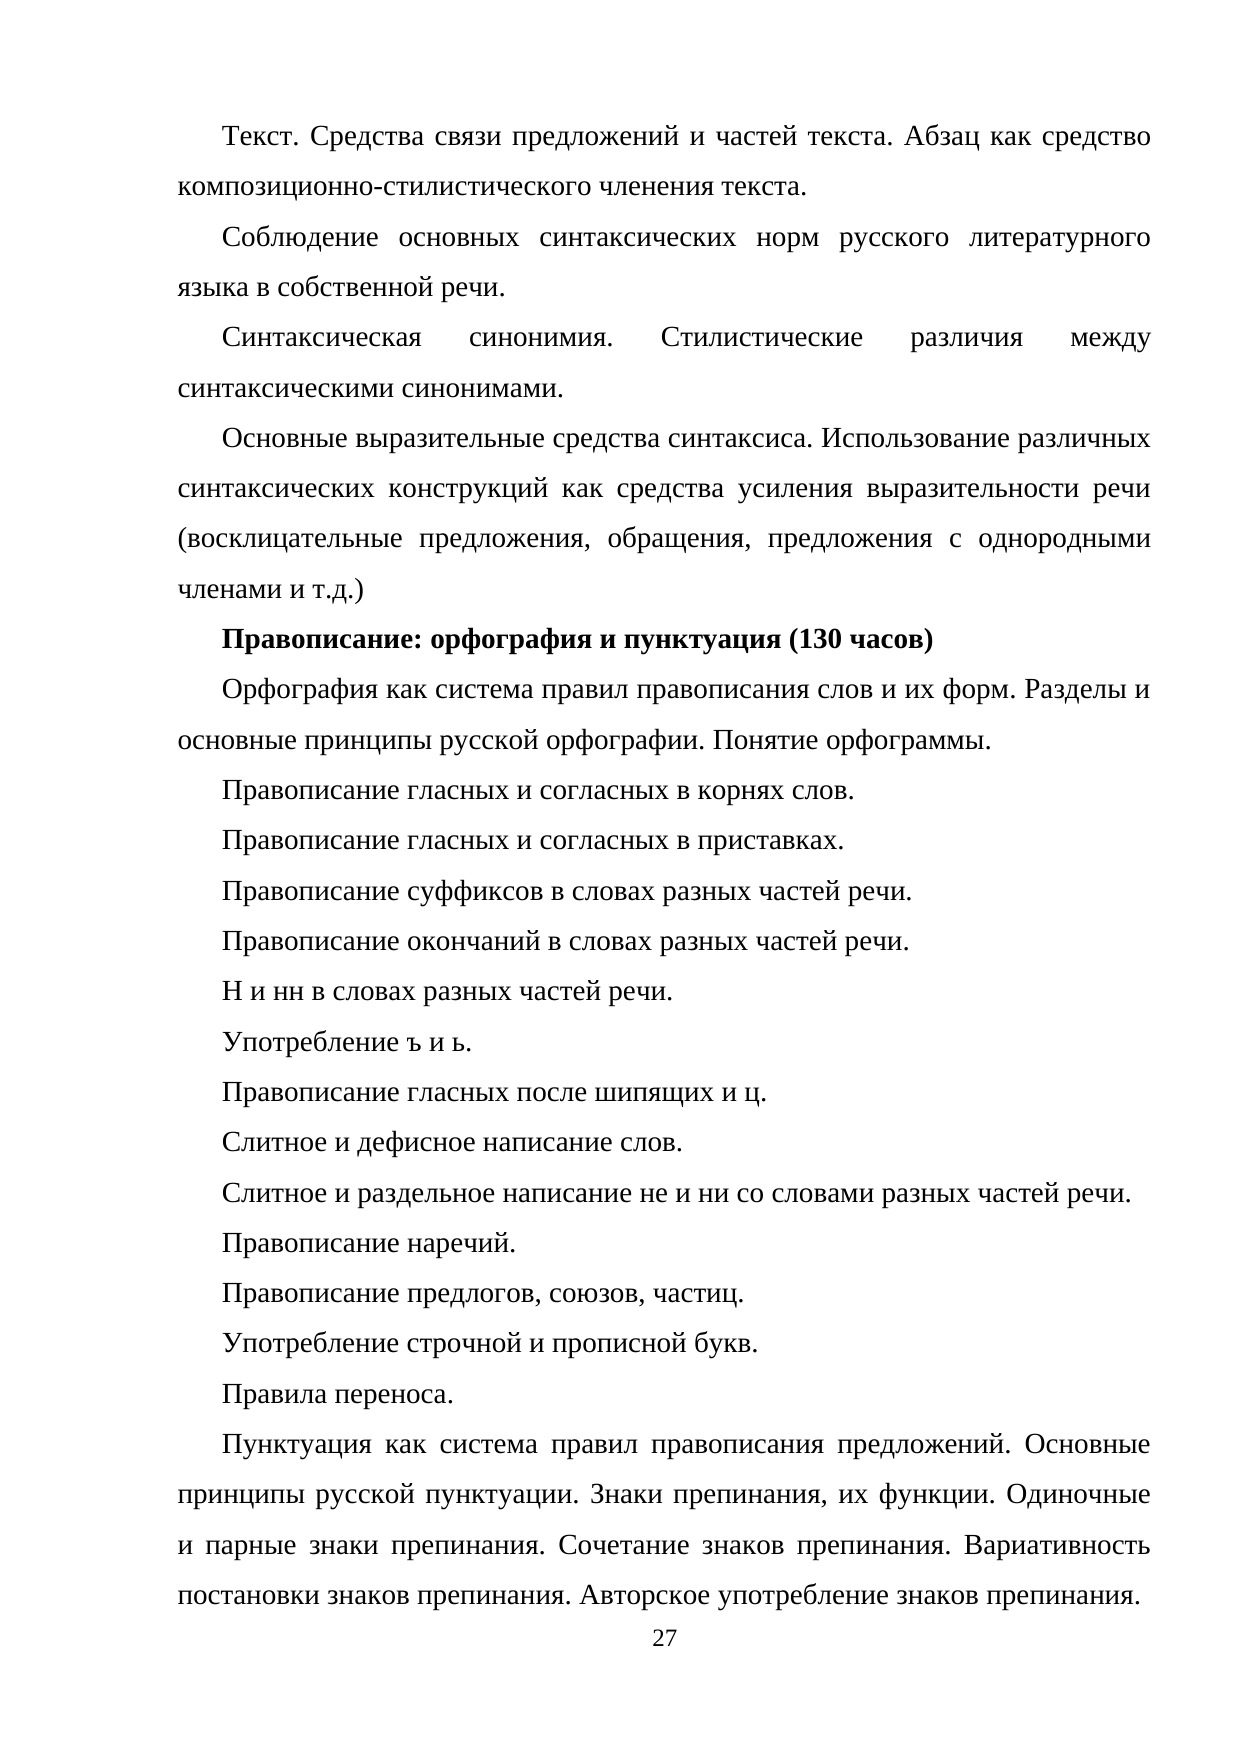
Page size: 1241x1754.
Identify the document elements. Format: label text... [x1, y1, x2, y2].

text Основные выразительные средства синтаксиса. Использование различных синтаксических конструкций как средства усиления выразительности речи (восклицательные предложения, обращения, предложения с однородными членами и т.д.) [177, 420, 1152, 604]
text Н и нн в словах разных частей речи. [177, 973, 1152, 1007]
text Текст. Средства связи предложений и частей текста. Абзац как средство композиционно-стилистического членения текста. [177, 118, 1152, 202]
text Пунктуация как система правил правописания предложений. Основные принципы русской пунктуации. Знаки препинания, их функции. Одиночные и парные знаки препинания. Сочетание знаков препинания. Вариативность постановки знаков препинания. Авторское употребление знаков препинания. [177, 1426, 1152, 1611]
text Правописание: орфография и пунктуация (130 часов) [177, 621, 1152, 655]
text Правописание гласных и согласных в приставках. [177, 822, 1152, 856]
text Правописание гласных после шипящих и ц. [177, 1074, 1152, 1108]
text Слитное и дефисное написание слов. [177, 1124, 1152, 1158]
text Правописание гласных и согласных в корнях слов. [177, 772, 1152, 806]
text Соблюдение основных синтаксических норм русского литературного языка в собственной речи. [177, 219, 1152, 303]
text Правописание предлогов, союзов, частиц. [177, 1275, 1152, 1309]
text Синтаксическая синонимия. Стилистические различия между синтаксическими синонимами. [177, 319, 1152, 403]
text Правописание наречий. [177, 1225, 1152, 1258]
text Слитное и раздельное написание не и ни со словами разных частей речи. [177, 1175, 1152, 1208]
text Употребление строчной и прописной букв. [177, 1326, 1152, 1359]
text Орфография как система правил правописания слов и их форм. Разделы и основные принципы русской орфографии. Понятие орфограммы. [177, 672, 1152, 755]
text Правописание суффиксов в словах разных частей речи. [177, 873, 1152, 906]
text Правила переноса. [177, 1376, 1152, 1409]
text Употребление ъ и ь. [177, 1024, 1152, 1057]
text Правописание окончаний в словах разных частей речи. [177, 923, 1152, 957]
